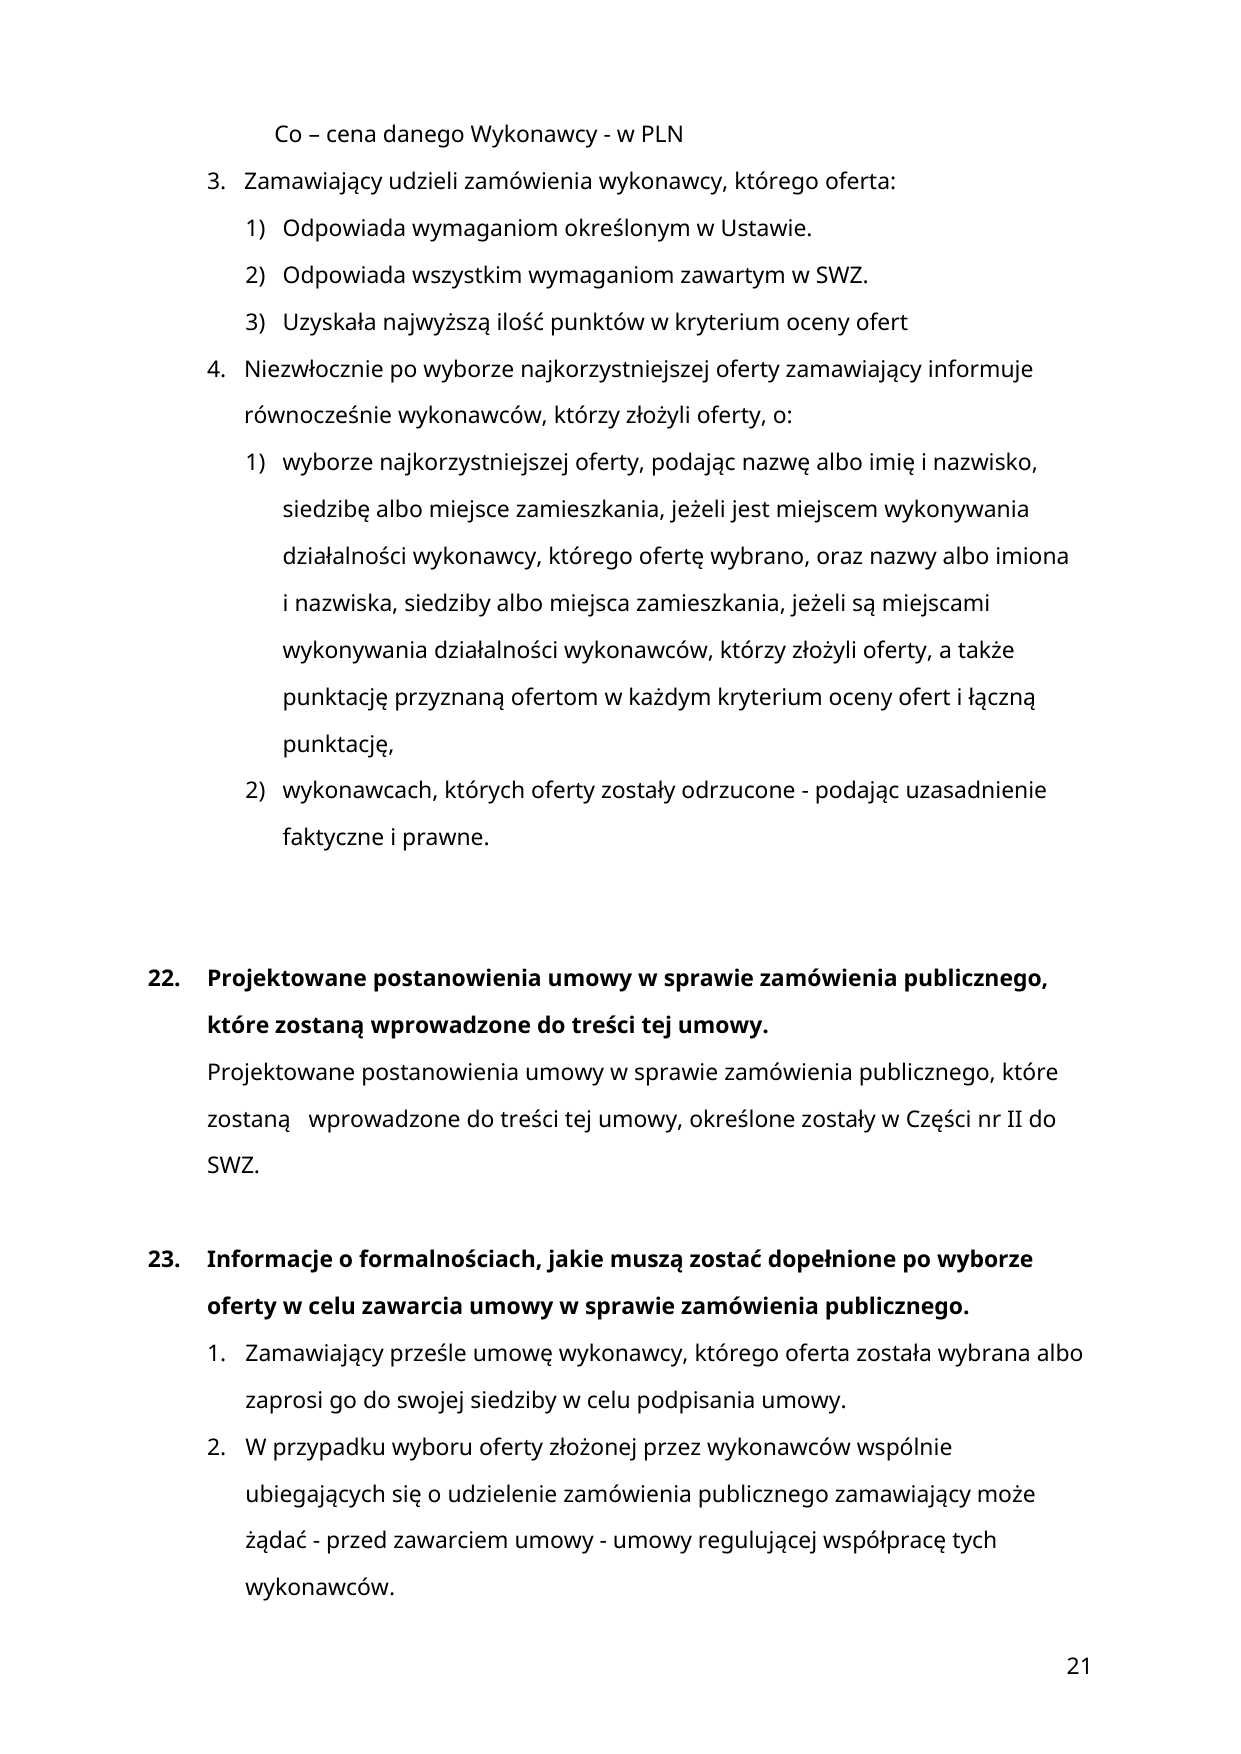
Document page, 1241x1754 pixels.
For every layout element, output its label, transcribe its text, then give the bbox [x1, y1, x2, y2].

list Zamawiający prześle umowę wykonawcy, którego oferta została wybrana albo zaprosi go do swojej siedziby w celu podpisania umowy. [207, 1337, 1092, 1415]
list wyborze najkorzystniejszej oferty, podając nazwę albo imię i nazwisko, siedzibę albo miejsce zamieszkania, jeżeli jest miejscem wykonywania działalności wykonawcy, którego ofertę wybrano, oraz nazwy albo imiona i nazwiska, siedziby albo miejsca zamieszkania, jeżeli są miejscami wykonywania działalności wykonawców, którzy złożyli oferty, a także punktację przyznaną ofertom w każdym kryterium oceny ofert i łączną punktację, [245, 446, 1092, 759]
list Niezwłocznie po wyborze najkorzystniejszej oferty zamawiający informuje równocześnie wykonawców, którzy złożyli oferty, o: [207, 352, 1092, 431]
list Odpowiada wymaganiom określonym w Ustawie. [245, 212, 1092, 243]
list Zamawiający udzieli zamówienia wykonawcy, którego oferta: [207, 165, 1092, 196]
list wykonawcach, których oferty zostały odrzucone - podając uzasadnienie faktyczne i prawne. [245, 774, 1092, 852]
text Projektowane postanowienia umowy w sprawie zamówienia publicznego, które zostaną wprowadzone do treści tej umowy, określone zostały w Części nr II do SWZ. [207, 1056, 1092, 1181]
list Uzyskała najwyższą ilość punktów w kryterium oceny ofert [245, 306, 1092, 337]
text Co – cena danego Wykonawcy - w PLN [274, 118, 1092, 149]
subtitle Informacje o formalnościach, jakie muszą zostać dopełnione po wyborze oferty w celu zawarcia umowy w sprawie zamówienia publicznego. [148, 1243, 1092, 1321]
list W przypadku wyboru oferty złożonej przez wykonawców wspólnie ubiegających się o udzielenie zamówienia publicznego zamawiający może żądać - przed zawarciem umowy - umowy regulującej współpracę tych wykonawców. [207, 1431, 1092, 1602]
subtitle Projektowane postanowienia umowy w sprawie zamówienia publicznego, które zostaną wprowadzone do treści tej umowy. [148, 962, 1092, 1040]
list Odpowiada wszystkim wymaganiom zawartym w SWZ. [245, 259, 1092, 290]
